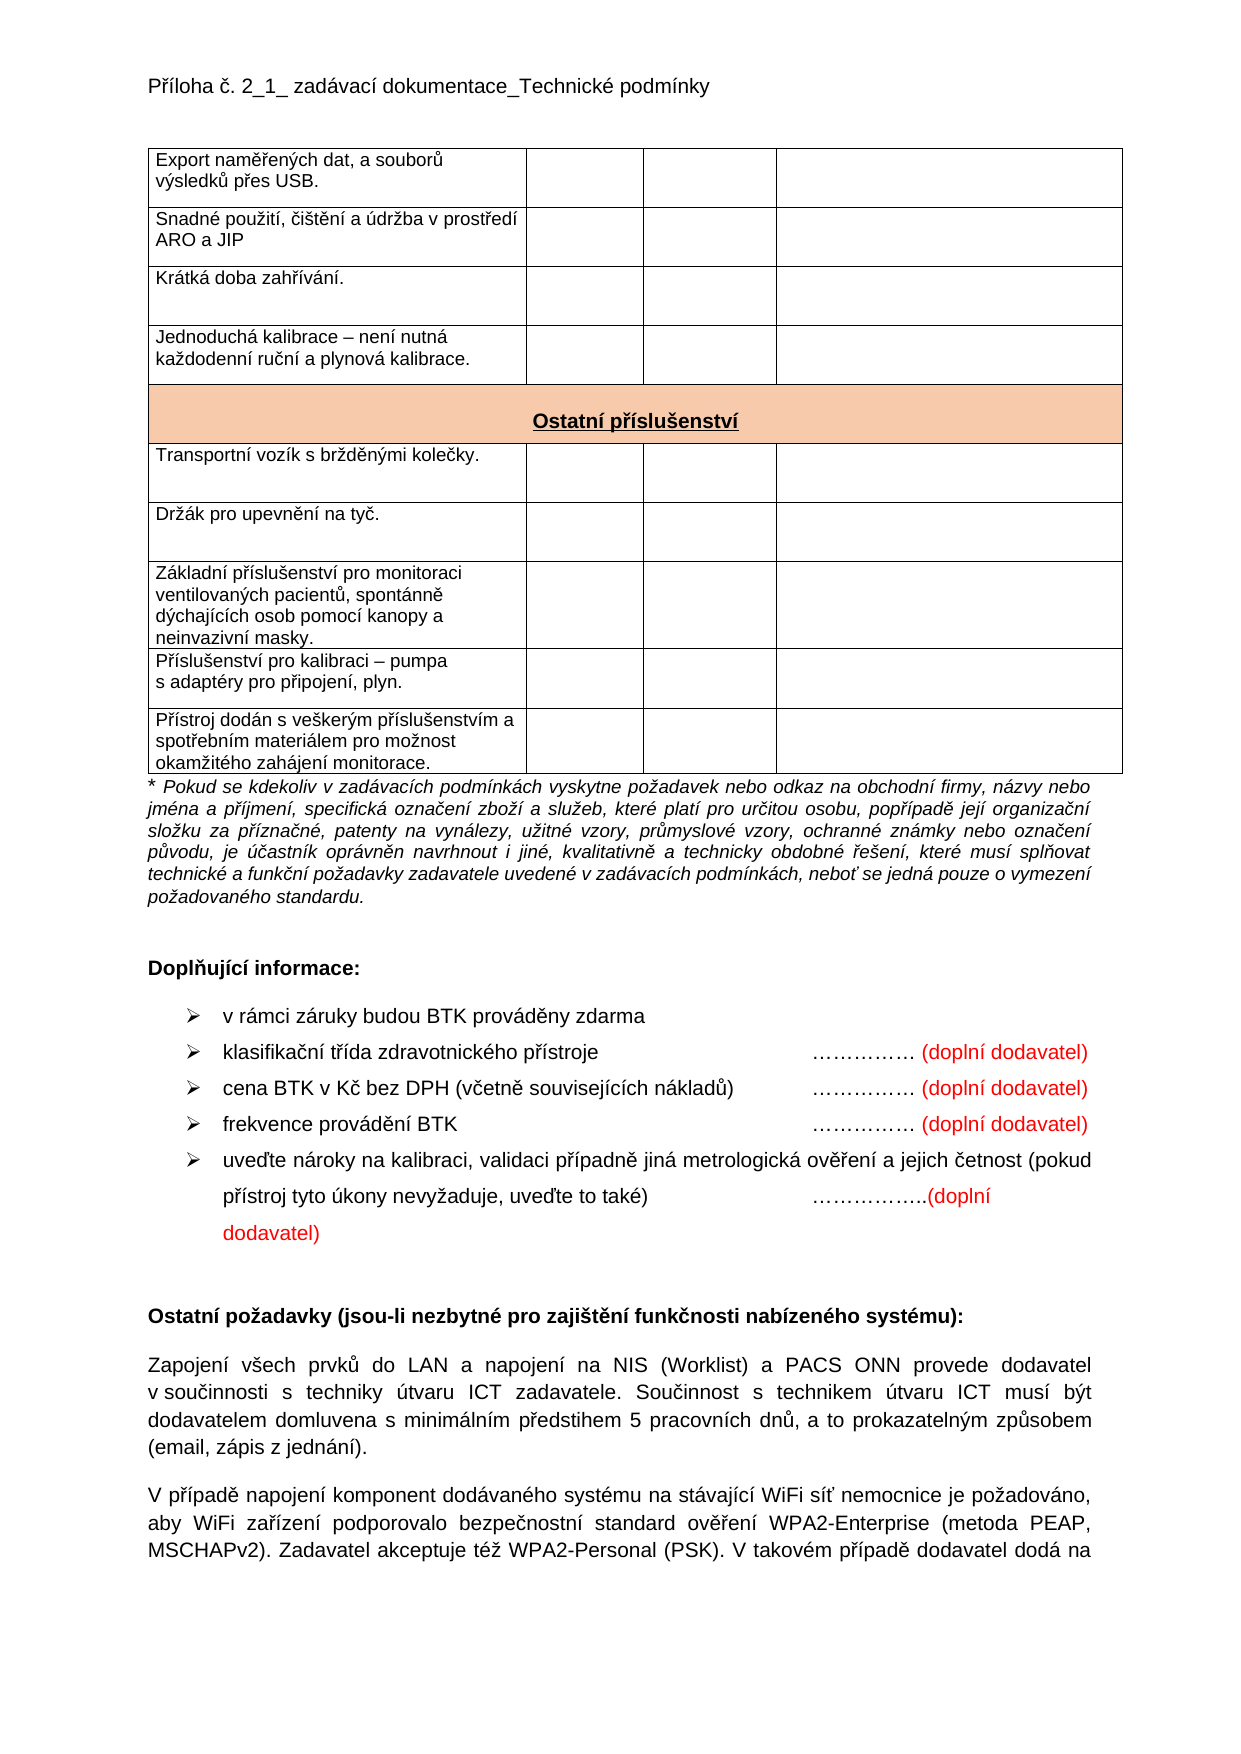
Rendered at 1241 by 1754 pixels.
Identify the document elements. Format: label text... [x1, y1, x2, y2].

text Ostatní požadavky (jsou-li nezbytné pro zajištění funkčnosti nabízeného systému): [148, 1304, 1093, 1328]
table_cell [777, 709, 1122, 773]
table_cell [644, 562, 776, 648]
table_cell [644, 649, 776, 707]
text Doplňující informace: [148, 956, 1093, 980]
table_cell [777, 208, 1122, 266]
table_cell [527, 649, 643, 707]
table_cell [777, 267, 1122, 325]
text * Pokud se kdekoliv v zadávacích podmínkách vyskytne požadavek nebo odkaz na obchodní firmy, názvy nebo jména a příjmení, specifická označení zboží a služeb, které platí pro určitou osobu, popřípadě její organizační složku za příznačné, patenty na vynálezy, užitné vzory, průmyslové vzory, ochranné známky nebo označení původu, je účastník oprávněn navrhnout i jiné, kvalitativně a technicky obdobné řešení, které musí splňovat technické a funkční požadavky zadavatele uvedené v zadávacích podmínkách, neboť se jedná pouze o vymezení požadovaného standardu. [148, 774, 1093, 908]
table_cell [777, 149, 1122, 207]
table_cell Krátká doba zahřívání. [149, 267, 526, 325]
list cena BTK v Kč bez DPH (včetně souvisejících nákladů) …………… (doplní dodavatel) [185, 1076, 1093, 1100]
table_cell [644, 444, 776, 502]
table_cell [644, 326, 776, 384]
table_cell Jednoduchá kalibrace – není nutná každodenní ruční a plynová kalibrace. [149, 326, 526, 384]
table_cell [527, 208, 643, 266]
table_cell Příslušenství pro kalibraci – pumpa s adaptéry pro připojení, plyn. [149, 649, 526, 707]
table_cell Přístroj dodán s veškerým příslušenstvím a spotřebním materiálem pro možnost okamžitého zahájení monitorace. [149, 709, 526, 773]
table_cell [644, 149, 776, 207]
table_cell [527, 709, 643, 773]
table_cell Ostatní příslušenství [149, 385, 1122, 443]
table_cell Základní příslušenství pro monitoraci ventilovaných pacientů, spontánně dýchajících osob pomocí kanopy a neinvazivní masky. [149, 562, 526, 648]
table_cell [777, 326, 1122, 384]
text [148, 1483, 1093, 1562]
table_cell [644, 709, 776, 773]
table_cell [644, 208, 776, 266]
table_cell [527, 326, 643, 384]
list frekvence provádění BTK …………… (doplní dodavatel) [185, 1112, 1093, 1136]
table_cell Snadné použití, čištění a údržba v prostředí ARO a JIP [149, 208, 526, 266]
table_cell [777, 649, 1122, 707]
table_cell [644, 503, 776, 561]
table_cell [527, 503, 643, 561]
table_cell [527, 444, 643, 502]
table_cell [527, 562, 643, 648]
table_cell [644, 267, 776, 325]
table_cell [777, 562, 1122, 648]
table_cell Držák pro upevnění na tyč. [149, 503, 526, 561]
list v rámci záruky budou BTK prováděny zdarma [185, 1004, 1093, 1028]
list klasifikační třída zdravotnického přístroje …………… (doplní dodavatel) [185, 1040, 1093, 1064]
table_cell [777, 503, 1122, 561]
table_cell [777, 444, 1122, 502]
table_cell Export naměřených dat, a souborů výsledků přes USB. [149, 149, 526, 207]
table_cell Transportní vozík s bržděnými kolečky. [149, 444, 526, 502]
table_cell [527, 267, 643, 325]
table_cell [527, 149, 643, 207]
text Zapojení všech prvků do LAN a napojení na NIS (Worklist) a PACS ONN provede dodavatel v součinnosti s techniky útvaru ICT zadavatele. Součinnost s technikem útvaru ICT musí být dodavatelem domluvena s minimálním předstihem 5 pracovních dnů, a to prokazatelným způsobem (email, zápis z jednání). [148, 1352, 1093, 1459]
list uveďte nároky na kalibraci, validaci případně jiná metrologická ověření a jejich četnost (pokud přístroj tyto úkony nevyžaduje, uveďte to také) ……………..(doplní dodavatel) [185, 1148, 1093, 1244]
